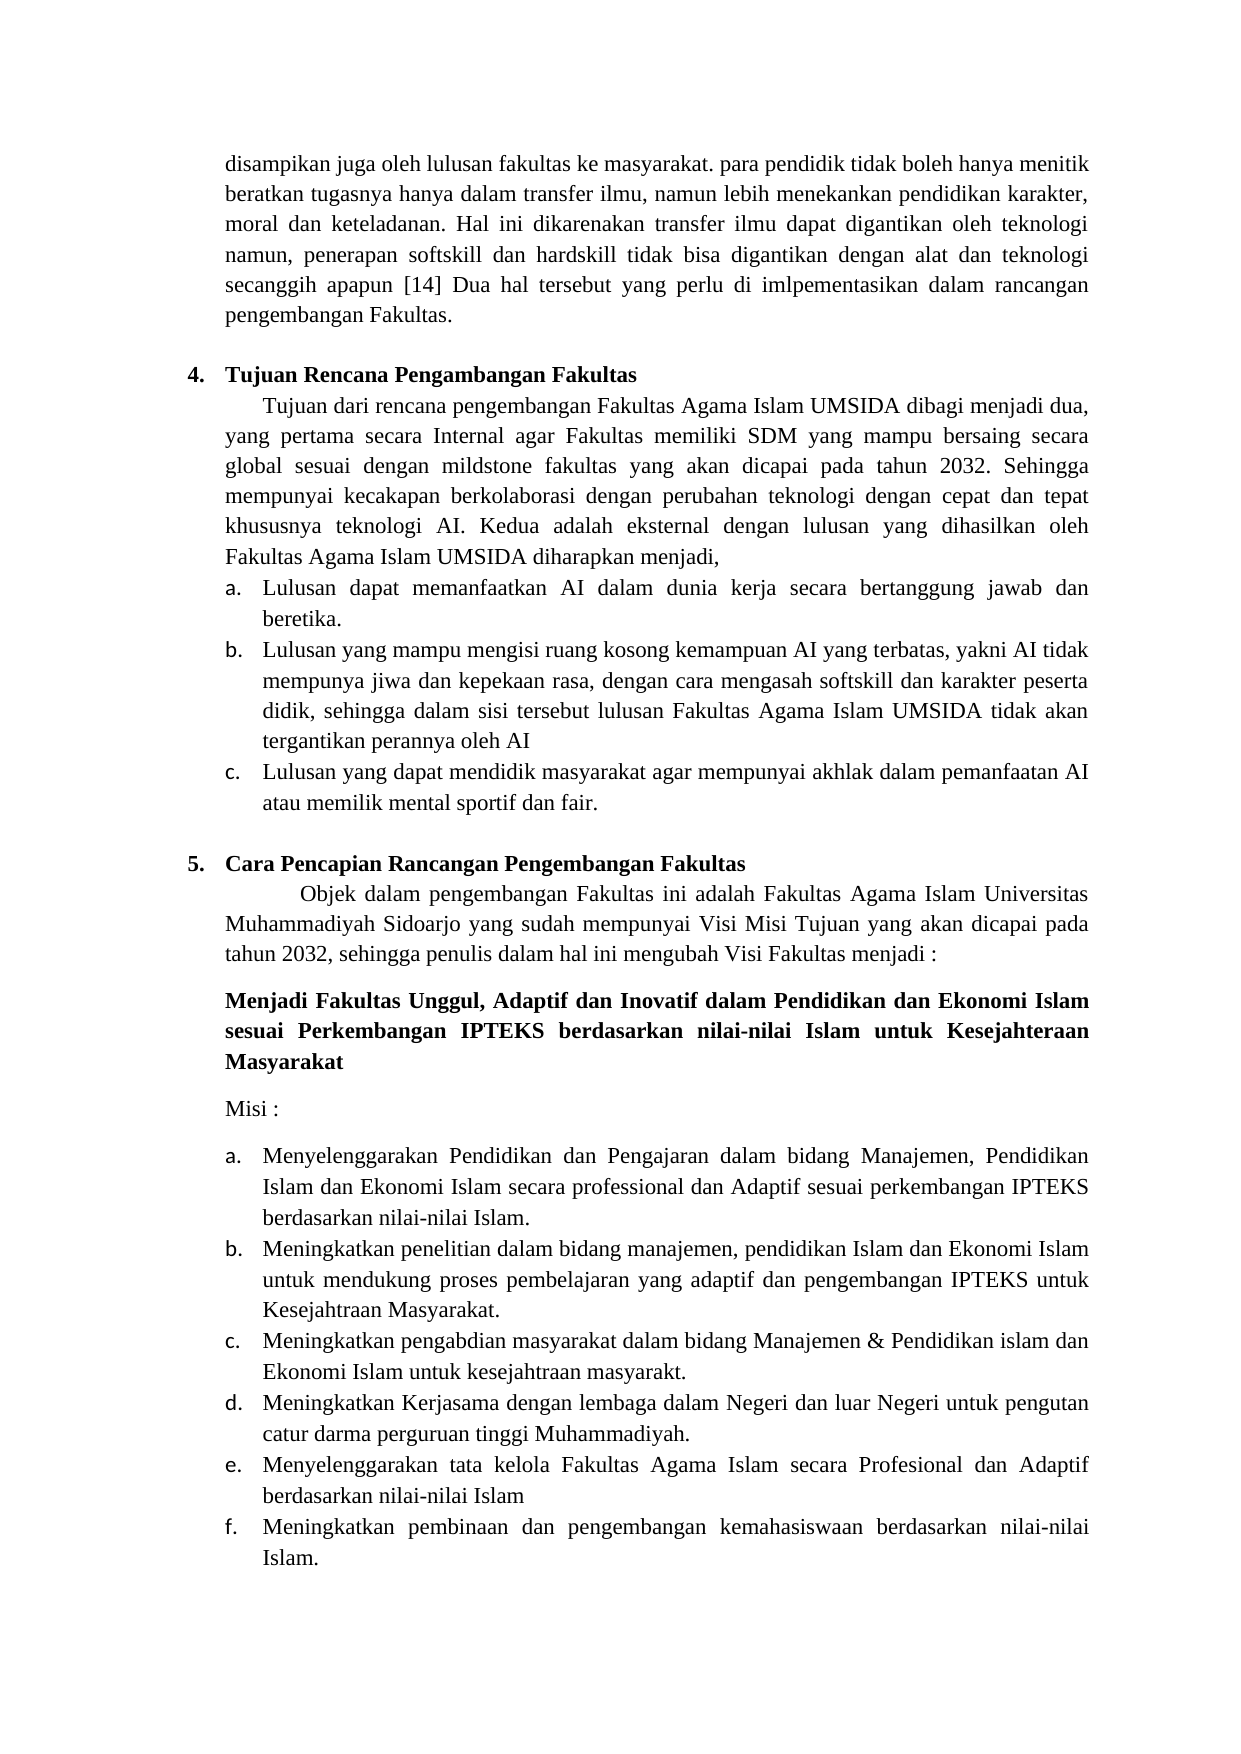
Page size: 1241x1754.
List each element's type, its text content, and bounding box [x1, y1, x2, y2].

list Cara Pencapian Rancangan Pengembangan Fakultas [187, 850, 1090, 876]
list Lulusan yang mampu mengisi ruang kosong kemampuan AI yang terbatas, yakni AI tidak mempunya jiwa dan kepekaan rasa, dengan cara mengasah softskill dan karakter peserta didik, sehingga dalam sisi tersebut lulusan Fakultas Agama Islam UMSIDA tidak akan tergantikan perannya oleh AI [225, 635, 1090, 754]
list Meningkatkan penelitian dalam bidang manajemen, pendidikan Islam dan Ekonomi Islam untuk mendukung proses pembelajaran yang adaptif dan pengembangan IPTEKS untuk Kesejahtraan Masyarakat. [225, 1234, 1090, 1322]
list Meningkatkan Kerjasama dengan lembaga dalam Negeri dan luar Negeri untuk pengutan catur darma perguruan tinggi Muhammadiyah. [225, 1388, 1090, 1446]
list Tujuan dari rencana pengembangan Fakultas Agama Islam UMSIDA dibagi menjadi dua, yang pertama secara Internal agar Fakultas memiliki SDM yang mampu bersaing secara global sesuai dengan mildstone fakultas yang akan dicapai pada tahun 2032. Sehingga mempunyai kecakapan berkolaborasi dengan perubahan teknologi dengan cepat dan tepat khususnya teknologi AI. Kedua adalah eksternal dengan lulusan yang dihasilkan oleh Fakultas Agama Islam UMSIDA diharapkan menjadi, [225, 392, 1090, 569]
list Objek dalam pengembangan Fakultas ini adalah Fakultas Agama Islam Universitas Muhammadiyah Sidoarjo yang sudah mempunyai Visi Misi Tujuan yang akan dicapai pada tahun 2032, sehingga penulis dalam hal ini mengubah Visi Fakultas menjadi : [225, 880, 1090, 967]
list Lulusan dapat memanfaatkan AI dalam dunia kerja secara bertanggung jawab dan beretika. [225, 573, 1090, 631]
list Meningkatkan pembinaan dan pengembangan kemahasiswaan berdasarkan nilai-nilai Islam. [225, 1512, 1090, 1571]
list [225, 150, 1090, 327]
text Misi : [225, 1094, 1090, 1121]
list Lulusan yang dapat mendidik masyarakat agar mempunyai akhlak dalam pemanfaatan AI atau memilik mental sportif dan fair. [225, 757, 1090, 816]
text Menjadi Fakultas Unggul, Adaptif dan Inovatif dalam Pendidikan dan Ekonomi Islam sesuai Perkembangan IPTEKS berdasarkan nilai-nilai Islam untuk Kesejahteraan Masyarakat [225, 987, 1090, 1074]
list Meningkatkan pengabdian masyarakat dalam bidang Manajemen & Pendidikan islam dan Ekonomi Islam untuk kesejahtraan masyarakt. [225, 1326, 1090, 1384]
list Menyelenggarakan tata kelola Fakultas Agama Islam secara Profesional dan Adaptif berdasarkan nilai-nilai Islam [225, 1450, 1090, 1508]
list Tujuan Rencana Pengambangan Fakultas [187, 361, 1090, 388]
list Menyelenggarakan Pendidikan dan Pengajaran dalam bidang Manajemen, Pendidikan Islam dan Ekonomi Islam secara professional dan Adaptif sesuai perkembangan IPTEKS berdasarkan nilai-nilai Islam. [225, 1141, 1090, 1230]
